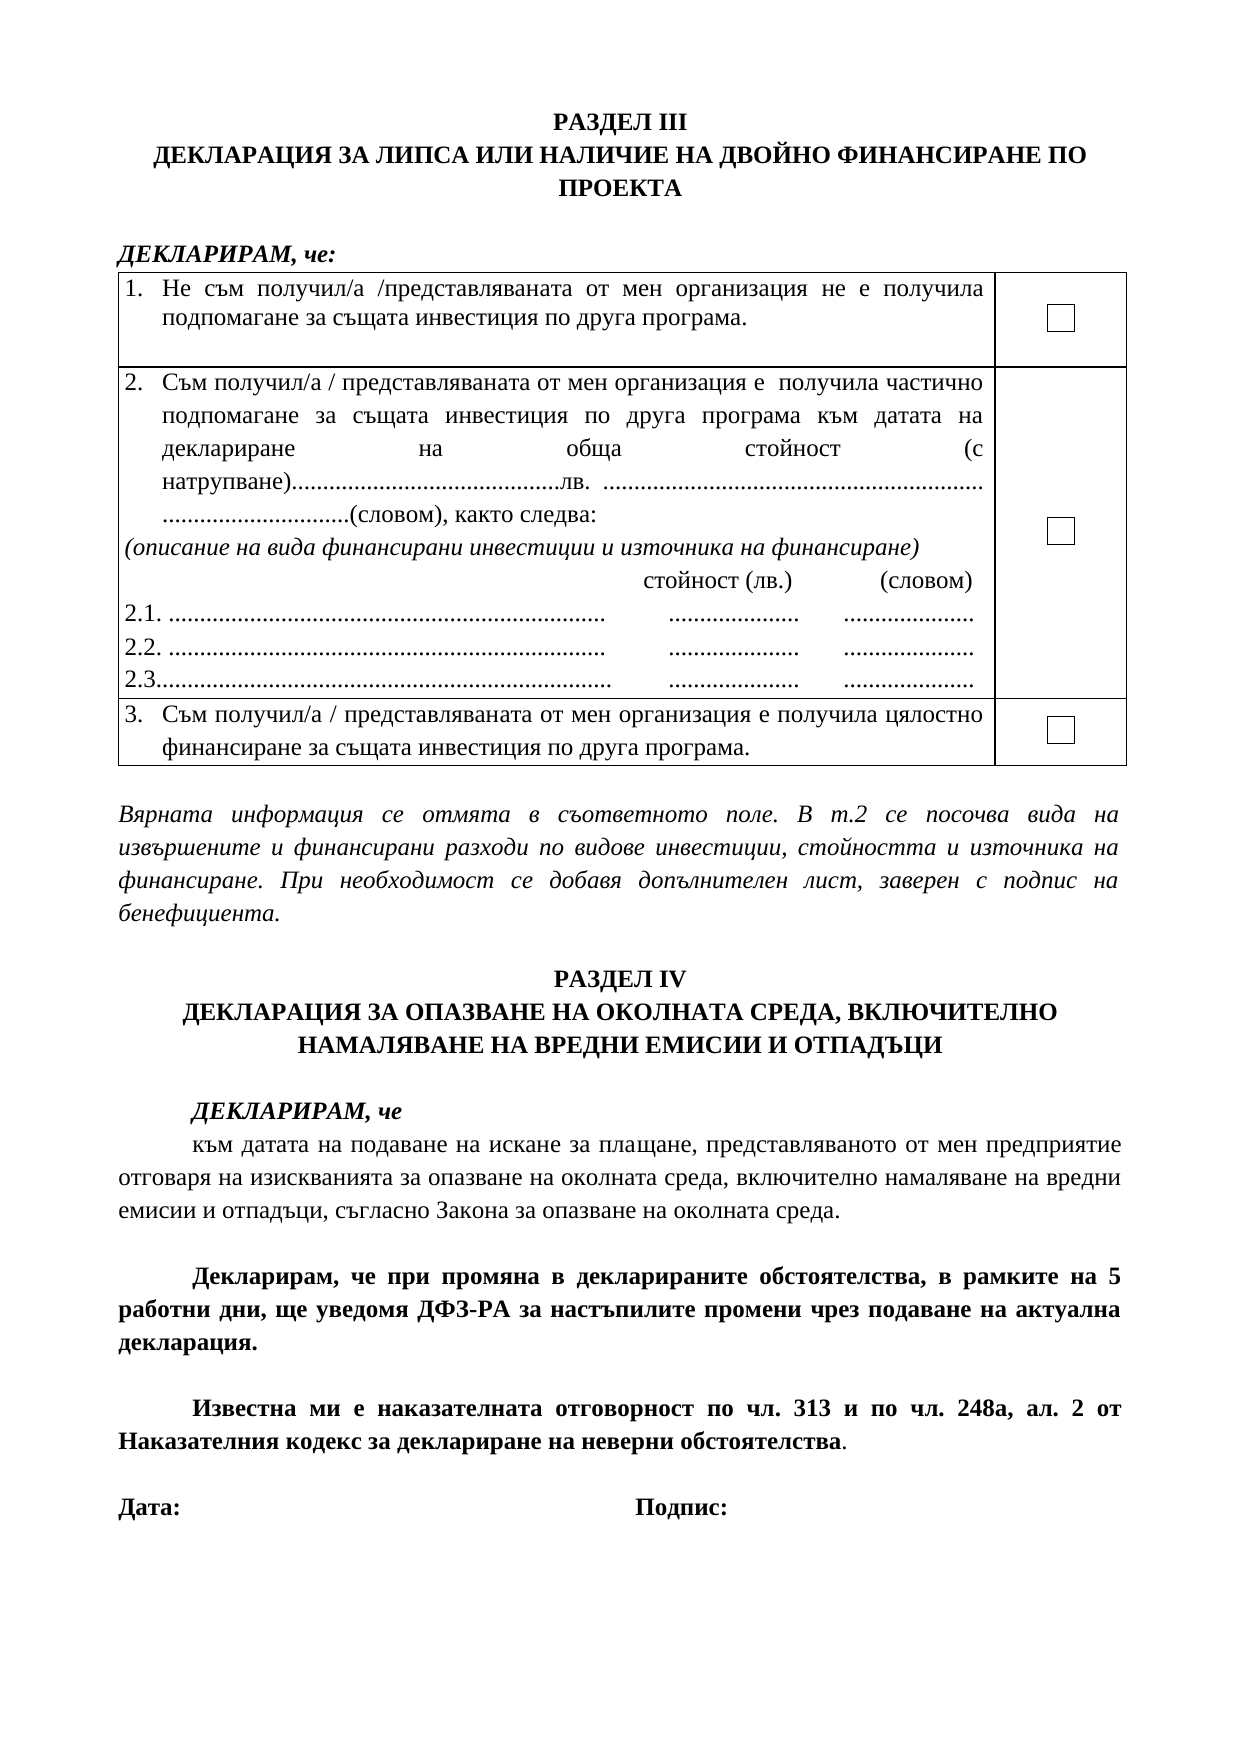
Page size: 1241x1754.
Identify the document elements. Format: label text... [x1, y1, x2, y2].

table_cell Съм получил/а / представляваната от мен организация е получила частично подпомагане за същата инвестиция по друга програма към датата на деклариране на обща стойност (с натрупване)...........................................лв. ...........................................................................................(словом), както следва: (описание на вида финансирани инвестиции и източника на финансиране) стойност (лв.) (словом) 2.1. ...................................................................... ..................... ..................... 2.2. ...................................................................... ..................... ..................... 2.3......................................................................... ..................... ..................... [119, 368, 994, 698]
text РАЗДЕЛ IV [118, 964, 1122, 993]
table_cell [996, 699, 1126, 765]
text Дата: Подпис: [118, 1492, 1122, 1521]
text Вярната информация се отмята в съответното поле. В т.2 се посочва вида на извършените и финансирани разходи по видове инвестиции, стойността и източника на финансиране. При необходимост се добавя допълнителен лист, заверен с подпис на бенефициента. [118, 799, 1122, 927]
table_header [996, 273, 1126, 366]
table_header Не съм получил/а /представляваната от мен организация не е получила подпомагане за същата инвестиция по друга програма. [119, 273, 994, 366]
text към датата на подаване на искане за плащане, представляваното от мен предприятие отговаря на изискванията за опазване на околната среда, включително намаляване на вредни емисии и отпадъци, съгласно Закона за опазване на околната среда. [118, 1129, 1122, 1224]
text Декларирам, че при промяна в декларираните обстоятелства, в рамките на 5 работни дни, ще уведомя ДФЗ-РА за настъпилите промени чрез подаване на актуална декларация. [118, 1261, 1122, 1356]
text ДЕКЛАРАЦИЯ ЗА ЛИПСА ИЛИ НАЛИЧИЕ НА ДВОЙНО ФИНАНСИРАНЕ ПО ПРОЕКТА [118, 140, 1122, 202]
text РАЗДЕЛ III [118, 107, 1122, 136]
text Известна ми е наказателната отговорност по чл. 313 и по чл. 248а, ал. 2 от Наказателния кодекс за деклариране на неверни обстоятелства. [118, 1393, 1122, 1455]
text ДЕКЛАРАЦИЯ ЗА ОПАЗВАНЕ НА ОКОЛНАТА СРЕДА, ВКЛЮЧИТЕЛНО НАМАЛЯВАНЕ НА ВРЕДНИ ЕМИСИИ И ОТПАДЪЦИ [118, 997, 1122, 1059]
text ДЕКЛАРИРАМ, че: [118, 239, 1122, 268]
table_cell Съм получил/а / представляваната от мен организация е получила цялостно финансиране за същата инвестиция по друга програма. [119, 699, 994, 765]
text ДЕКЛАРИРАМ, че [118, 1096, 1122, 1125]
table_cell [996, 368, 1126, 698]
